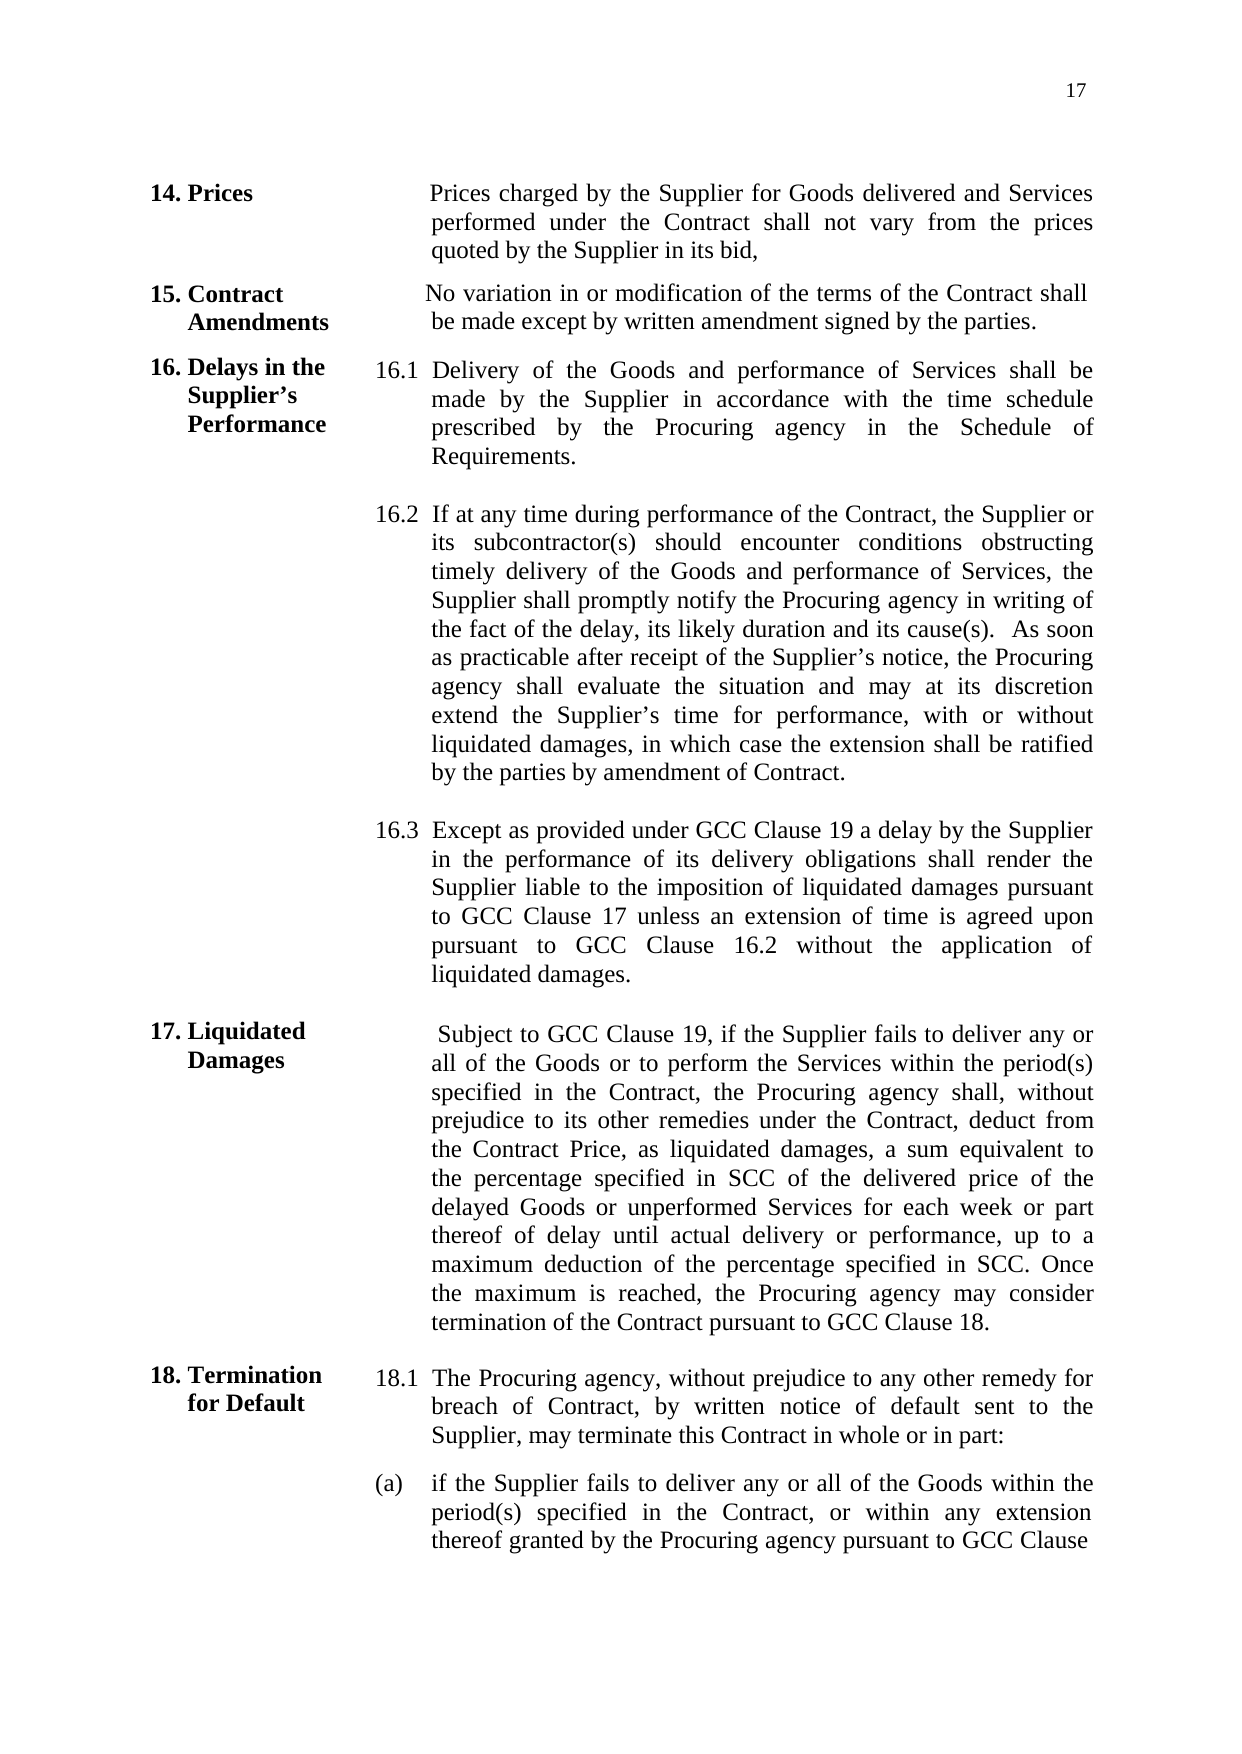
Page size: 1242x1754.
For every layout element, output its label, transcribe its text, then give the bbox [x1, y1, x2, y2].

text 16.3 Except as provided under GCC Clause 19 a delay by the Supplier in the performance of its delivery obligations shall render the Supplier liable to the imposition of liquidated damages pursuant to GCC Clause 17 unless an extension of time is agreed upon pursuant to GCC Clause 16.2 without the application of liquidated damages. [375, 815, 1093, 987]
text Damages [183, 1045, 289, 1074]
text (a) if the Supplier fails to deliver any or all of the Goods within the period(s) specified in the Contract, or within any extension thereof granted by the Procuring agency pursuant to GCC Clause [375, 1468, 1093, 1554]
text 16. Delays in the Supplier’s Performance [150, 352, 331, 438]
text Subject to GCC Clause 19, if the Supplier fails to deliver any or all of the Goods or to perform the Services within the period(s) specified in the Contract, the Procuring agency shall, without prejudice to its other remedies under the Contract, deduct from the Contract Price, as liquidated damages, a sum equivalent to the percentage specified in SCC of the delivered price of the delayed Goods or unperformed Services for each week or part thereof of delay until actual delivery or performance, up to a maximum deduction of the percentage specified in SCC. Once the maximum is reached, the Procuring agency may consider termination of the Contract pursuant to GCC Clause 18. [431, 1019, 1094, 1336]
text 16.2 If at any time during performance of the Contract, the Supplier or its subcontractor(s) should encounter conditions obstructing timely delivery of the Goods and performance of Services, the Supplier shall promptly notify the Procuring agency in writing of the fact of the delay, its likely duration and its cause(s). As soon as practicable after receipt of the Supplier’s notice, the Procuring agency shall evaluate the situation and may at its discretion extend the Supplier’s time for performance, with or without liquidated damages, in which case the extension shall be ratified by the parties by amendment of Contract. [375, 499, 1094, 786]
text 17. Liquidated [146, 1016, 310, 1045]
text No variation in or modification of the terms of the Contract shall be made except by written amendment signed by the parties. [425, 278, 1093, 335]
text 14. Prices Prices charged by the Supplier for Goods delivered and Services performed under the Contract shall not vary from the prices quoted by the Supplier in its bid, [150, 178, 1093, 264]
text 16.1 Delivery of the Goods and performance of Services shall be made by the Supplier in accordance with the time schedule prescribed by the Procuring agency in the Schedule of Requirements. [375, 355, 1093, 470]
text 18.1 The Procuring agency, without prejudice to any other remedy for breach of Contract, by written notice of default sent to the Supplier, may terminate this Contract in whole or in part: [375, 1363, 1094, 1449]
text 18. Termination for Default [150, 1360, 326, 1417]
text 15. Contract [150, 279, 329, 308]
text Amendments [187, 308, 335, 335]
